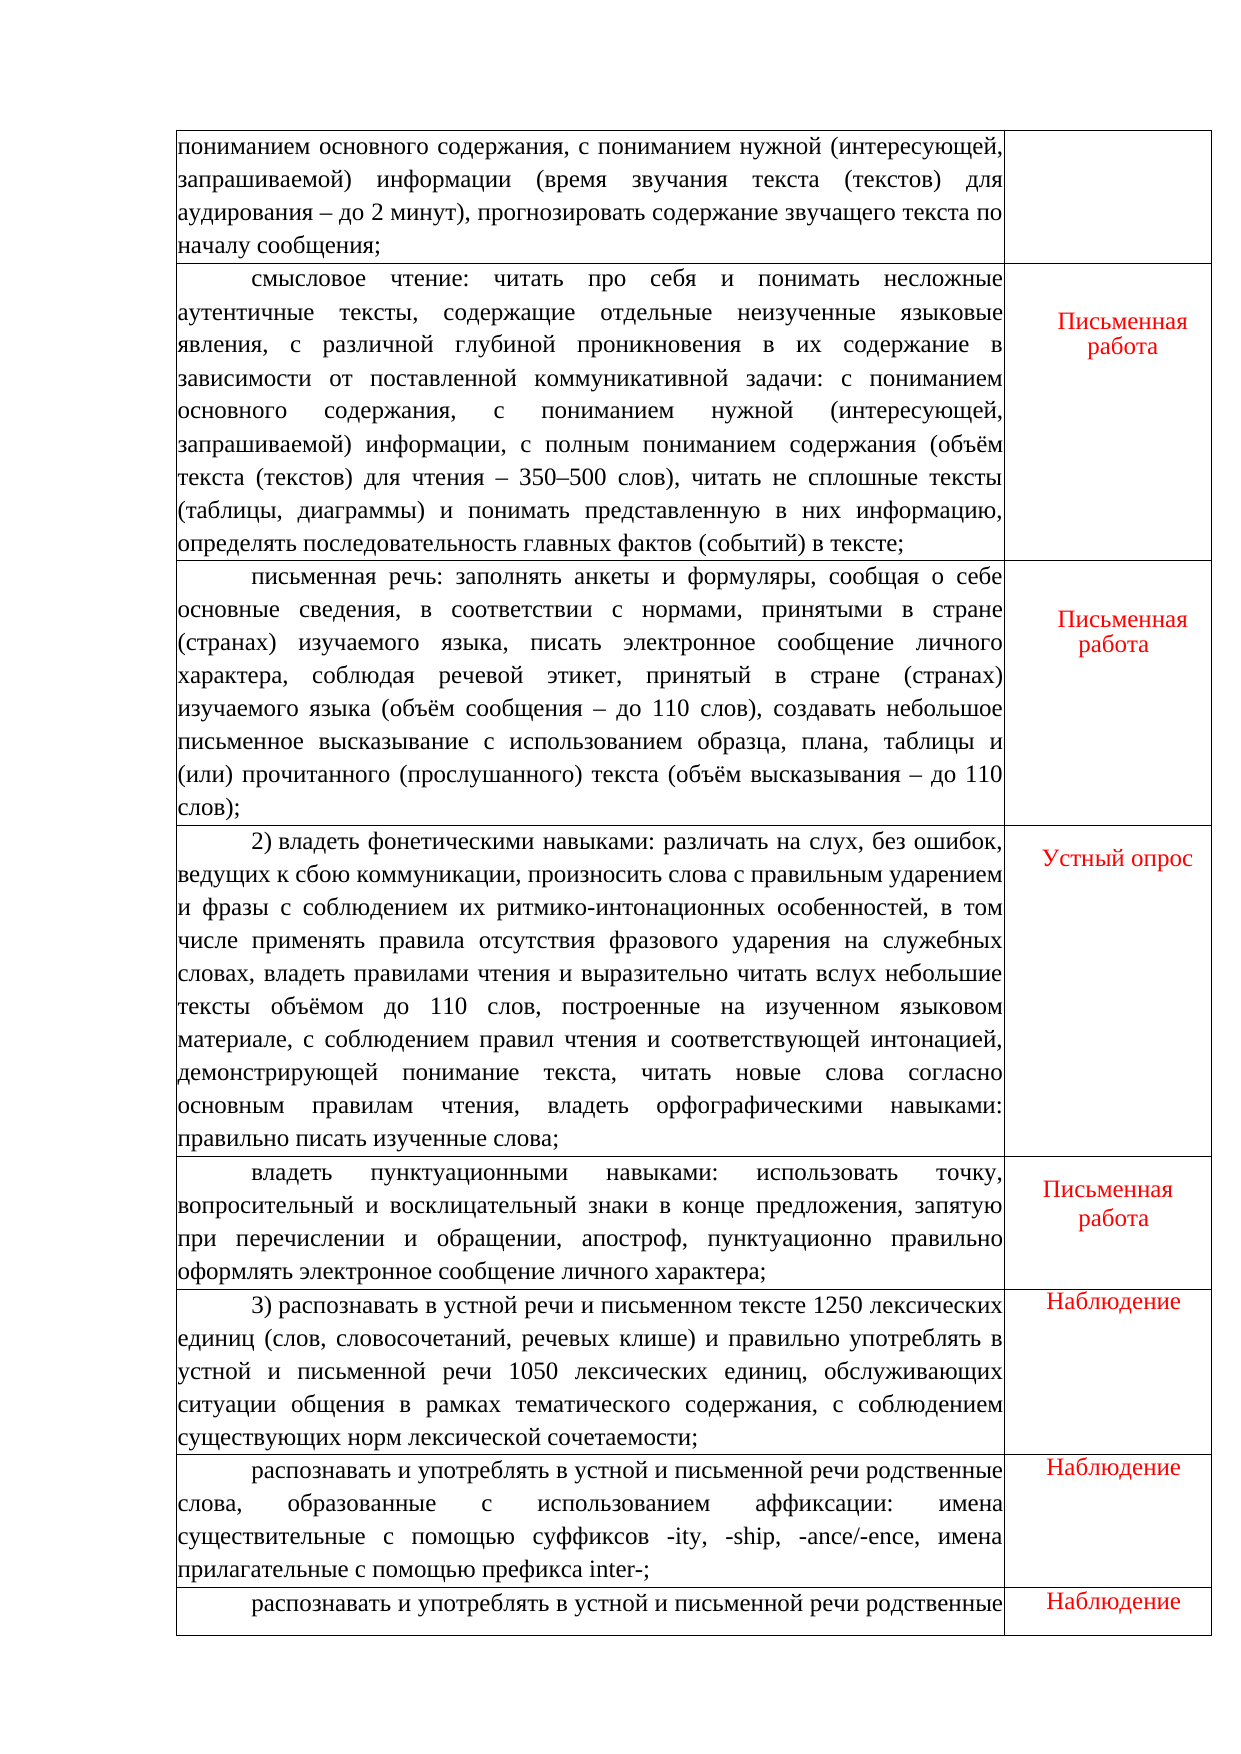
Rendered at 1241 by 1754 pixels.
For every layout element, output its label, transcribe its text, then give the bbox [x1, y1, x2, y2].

table_cell Устный опрос [1005, 826, 1211, 1156]
table_cell распознавать и употреблять в устной и письменной речи родственные слова, образованные с использованием аффиксации: имена существительные с помощью суффиксов -ity, -ship, -ance/-ence, имена прилагательные с помощью префикса inter-; [177, 1455, 1004, 1587]
table_cell 3) распознавать в устной речи и письменном тексте 1250 лексических единиц (слов, словосочетаний, речевых клише) и правильно употреблять в устной и письменной речи 1050 лексических единиц, обслуживающих ситуации общения в рамках тематического содержания, с соблюдением существующих норм лексической сочетаемости; [177, 1290, 1004, 1454]
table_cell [1005, 131, 1211, 262]
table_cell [177, 131, 1004, 262]
table_cell смысловое чтение: читать про себя и понимать несложные аутентичные тексты, содержащие отдельные неизученные языковые явления, с различной глубиной проникновения в их содержание в зависимости от поставленной коммуникативной задачи: с пониманием основного содержания, с пониманием нужной (интересующей, запрашиваемой) информации, с полным пониманием содержания (объём текста (текстов) для чтения – 350–500 слов), читать не сплошные тексты (таблицы, диаграммы) и понимать представленную в них информацию, определять последовательность главных фактов (событий) в тексте; [177, 264, 1004, 560]
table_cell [177, 1588, 1004, 1635]
table_cell Письменная работа [1005, 264, 1211, 560]
table_cell Наблюдение [1005, 1455, 1211, 1587]
table_cell письменная речь: заполнять анкеты и формуляры, сообщая о себе основные сведения, в соответствии с нормами, принятыми в стране (странах) изучаемого языка, писать электронное сообщение личного характера, соблюдая речевой этикет, принятый в стране (странах) изучаемого языка (объём сообщения – до 110 слов), создавать небольшое письменное высказывание с использованием образца, плана, таблицы и (или) прочитанного (прослушанного) текста (объём высказывания – до 110 слов); [177, 561, 1004, 825]
table_cell 2) владеть фонетическими навыками: различать на слух, без ошибок, ведущих к сбою коммуникации, произносить слова с правильным ударением и фразы с соблюдением их ритмико-интонационных особенностей, в том числе применять правила отсутствия фразового ударения на служебных словах, владеть правилами чтения и выразительно читать вслух небольшие тексты объёмом до 110 слов, построенные на изученном языковом материале, с соблюдением правил чтения и соответствующей интонацией, демонстрирующей понимание текста, читать новые слова согласно основным правилам чтения, владеть орфографическими навыками: правильно писать изученные слова; [177, 826, 1004, 1156]
table_cell владеть пунктуационными навыками: использовать точку, вопросительный и восклицательный знаки в конце предложения, запятую при перечислении и обращении, апостроф, пунктуационно правильно оформлять электронное сообщение личного характера; [177, 1157, 1004, 1289]
table_cell Письменная работа [1005, 561, 1211, 825]
table_cell Наблюдение [1005, 1588, 1211, 1635]
table_cell Наблюдение [1005, 1290, 1211, 1454]
table_cell Письменная работа [1005, 1157, 1211, 1289]
